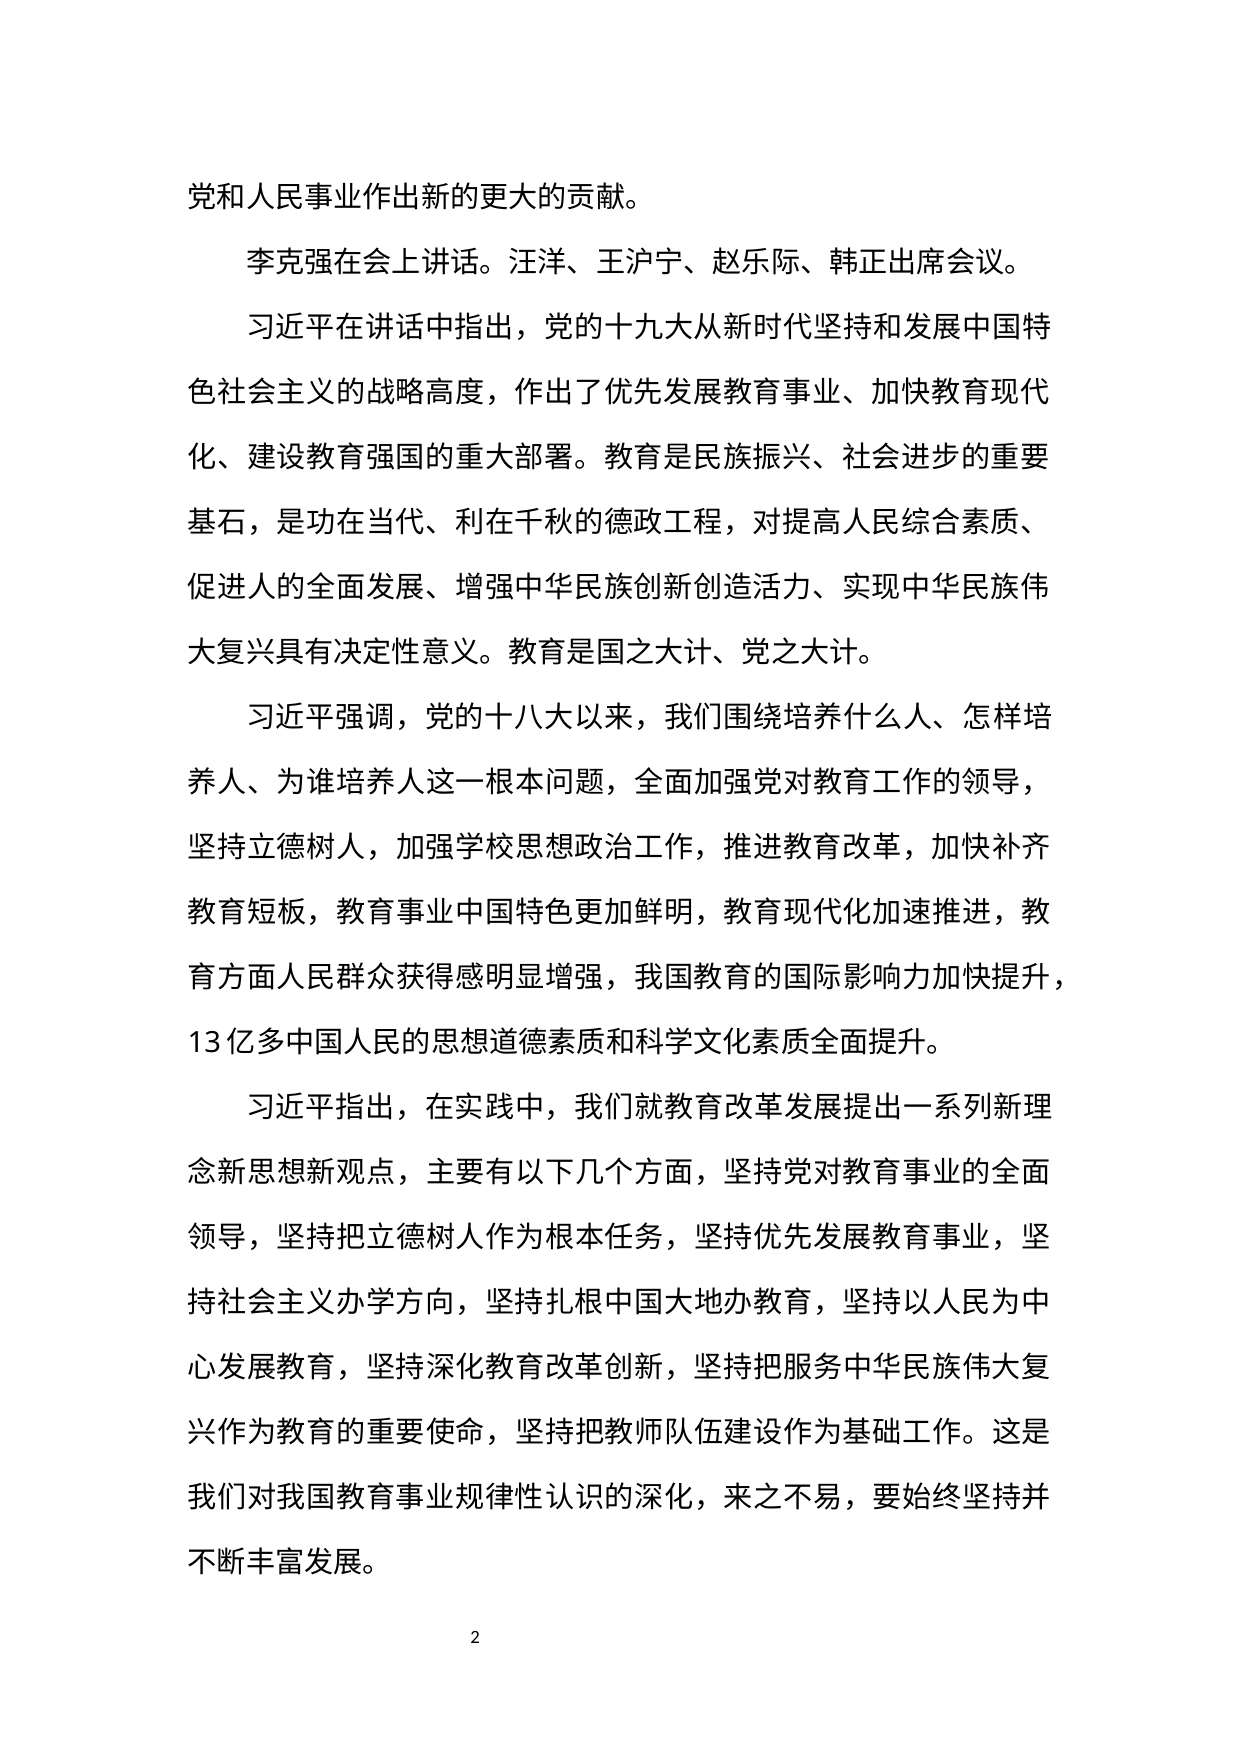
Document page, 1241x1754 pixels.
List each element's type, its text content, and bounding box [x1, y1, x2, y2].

text 李克强在会上讲话。汪洋、王沪宁、赵乐际、韩正出席会议。 [187, 227, 1053, 292]
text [187, 162, 1053, 227]
text 习近平强调，党的十八大以来，我们围绕培养什么人、怎样培养人、为谁培养人这一根本问题，全面加强党对教育工作的领导，坚持立德树人，加强学校思想政治工作，推进教育改革，加快补齐教育短板，教育事业中国特色更加鲜明，教育现代化加速推进，教育方面人民群众获得感明显增强，我国教育的国际影响力加快提升，13亿多中国人民的思想道德素质和科学文化素质全面提升。 [187, 682, 1053, 1072]
text 习近平在讲话中指出，党的十九大从新时代坚持和发展中国特色社会主义的战略高度，作出了优先发展教育事业、加快教育现代化、建设教育强国的重大部署。教育是民族振兴、社会进步的重要基石，是功在当代、利在千秋的德政工程，对提高人民综合素质、促进人的全面发展、增强中华民族创新创造活力、实现中华民族伟大复兴具有决定性意义。教育是国之大计、党之大计。 [187, 292, 1053, 682]
text 习近平指出，在实践中，我们就教育改革发展提出一系列新理念新思想新观点，主要有以下几个方面，坚持党对教育事业的全面领导，坚持把立德树人作为根本任务，坚持优先发展教育事业，坚持社会主义办学方向，坚持扎根中国大地办教育，坚持以人民为中心发展教育，坚持深化教育改革创新，坚持把服务中华民族伟大复兴作为教育的重要使命，坚持把教师队伍建设作为基础工作。这是我们对我国教育事业规律性认识的深化，来之不易，要始终坚持并不断丰富发展。 [187, 1072, 1053, 1592]
